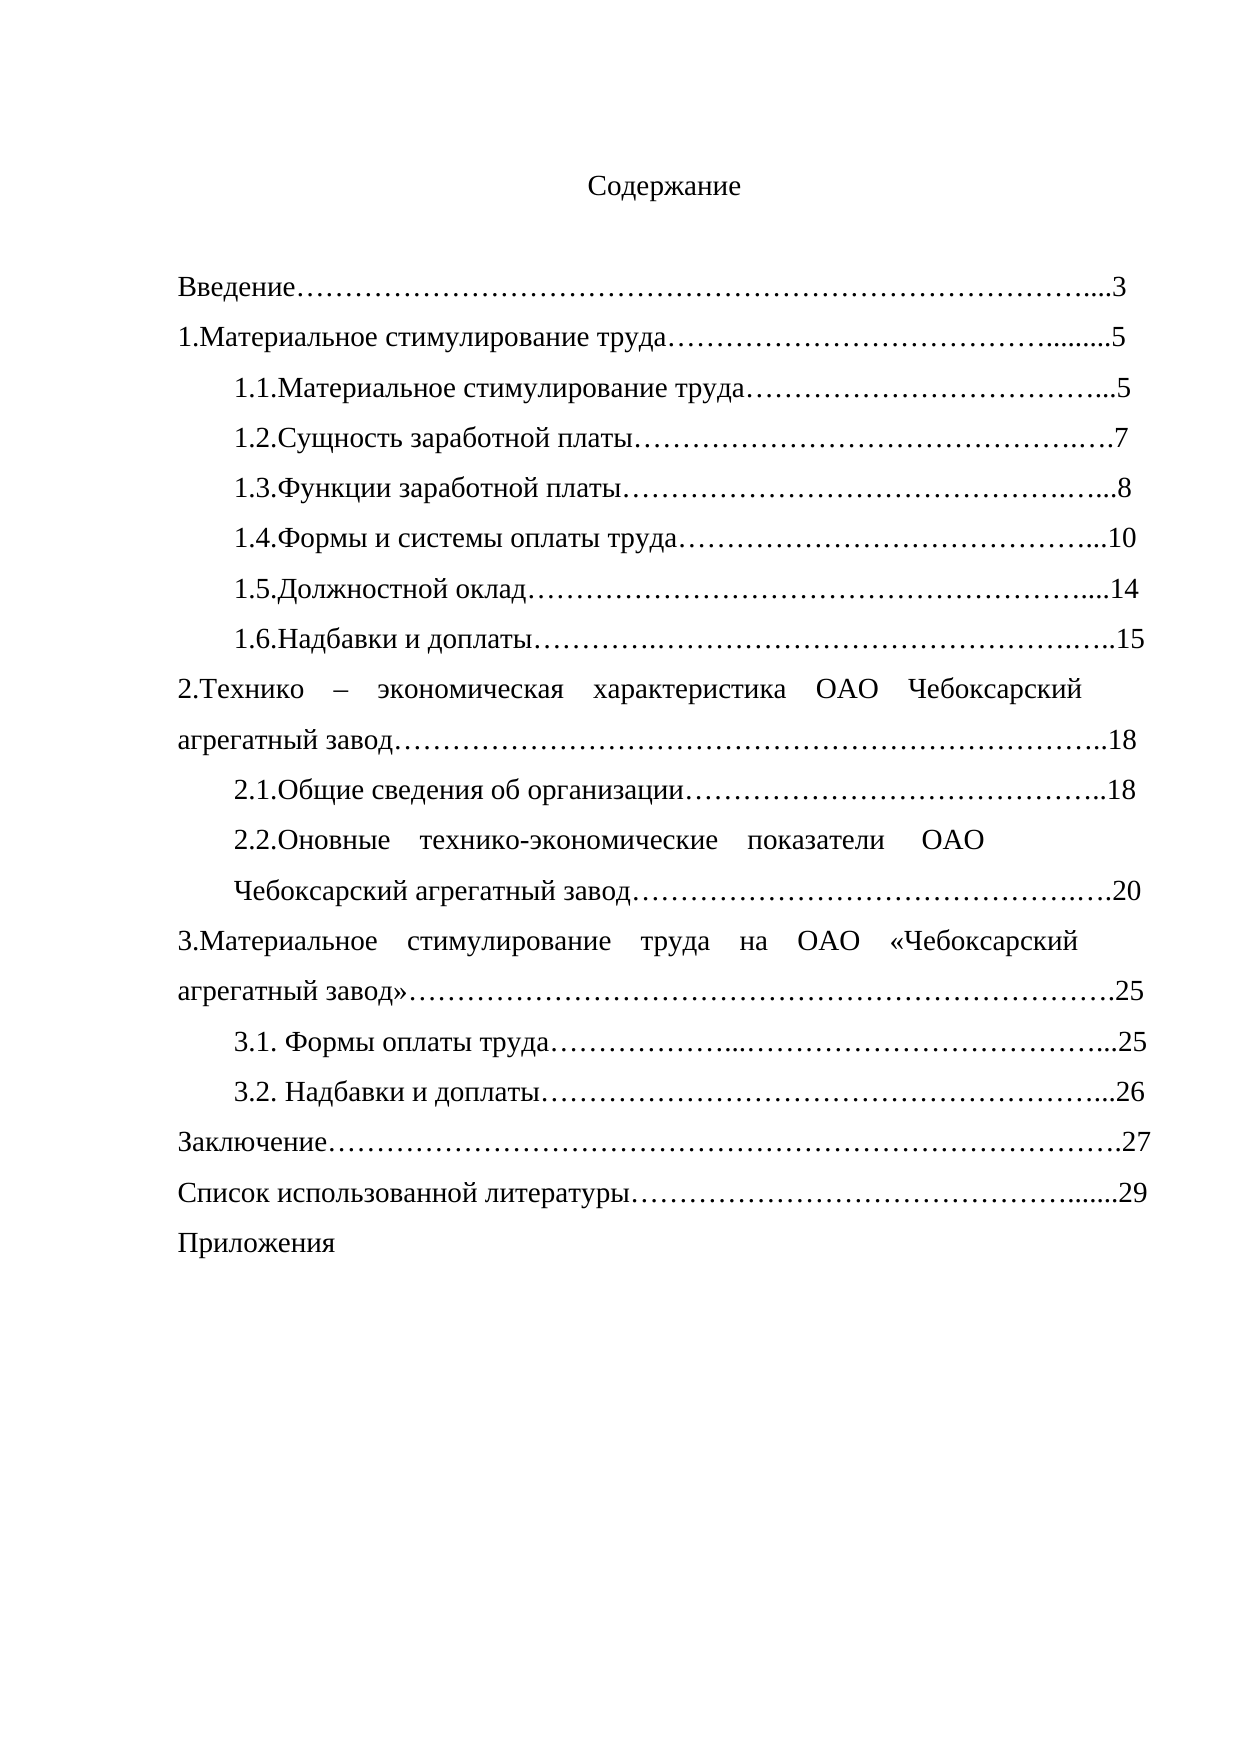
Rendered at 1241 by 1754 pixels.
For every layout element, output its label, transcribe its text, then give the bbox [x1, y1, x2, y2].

text 2.Технико – экономическая характеристика ОАО Чебоксарский [177, 672, 1152, 705]
text 2.1.Общие сведения об организации……………………………………..18 [177, 772, 1152, 806]
text 1.Материальное стимулирование труда………………………………….........5 [177, 319, 1152, 353]
text 3.1. Формы оплаты труда………………...………………………………...25 [233, 1024, 1152, 1057]
text агрегатный завод»……………………………………………………………….25 [177, 973, 1152, 1007]
text Чебоксарский агрегатный завод……………………………………….….20 [177, 873, 1152, 906]
text 1.6.Надбавки и доплаты………….…………………………………….…..15 [177, 621, 1152, 655]
text Введение………………………………………………………………………....3 [177, 269, 1152, 303]
text 1.3.Функции заработной платы……………………………………….…...8 [177, 470, 1152, 504]
text 1.5.Должностной оклад…………………………………………………....14 [177, 571, 1152, 604]
text 3.2. Надбавки и доплаты…………………………………………………...26 [177, 1074, 1152, 1108]
text Список использованной литературы……………………………………….......29 [177, 1175, 1152, 1208]
text Заключение……………………………………………………………………….27 [177, 1124, 1152, 1158]
text 1.2.Сущность заработной платы……………………………………….….7 [177, 420, 1152, 453]
text Приложения [177, 1225, 1152, 1258]
text агрегатный завод………………………………………………………………..18 [177, 722, 1152, 755]
text 3.Материальное стимулирование труда на ОАО «Чебоксарский [177, 923, 1152, 957]
text 1.4.Формы и системы оплаты труда……………………………………...10 [177, 521, 1152, 554]
text 2.2.Оновные технико-экономические показатели ОАО [177, 822, 1152, 856]
text 1.1.Материальное стимулирование труда………………………………...5 [177, 370, 1152, 403]
text Содержание [177, 168, 1152, 202]
